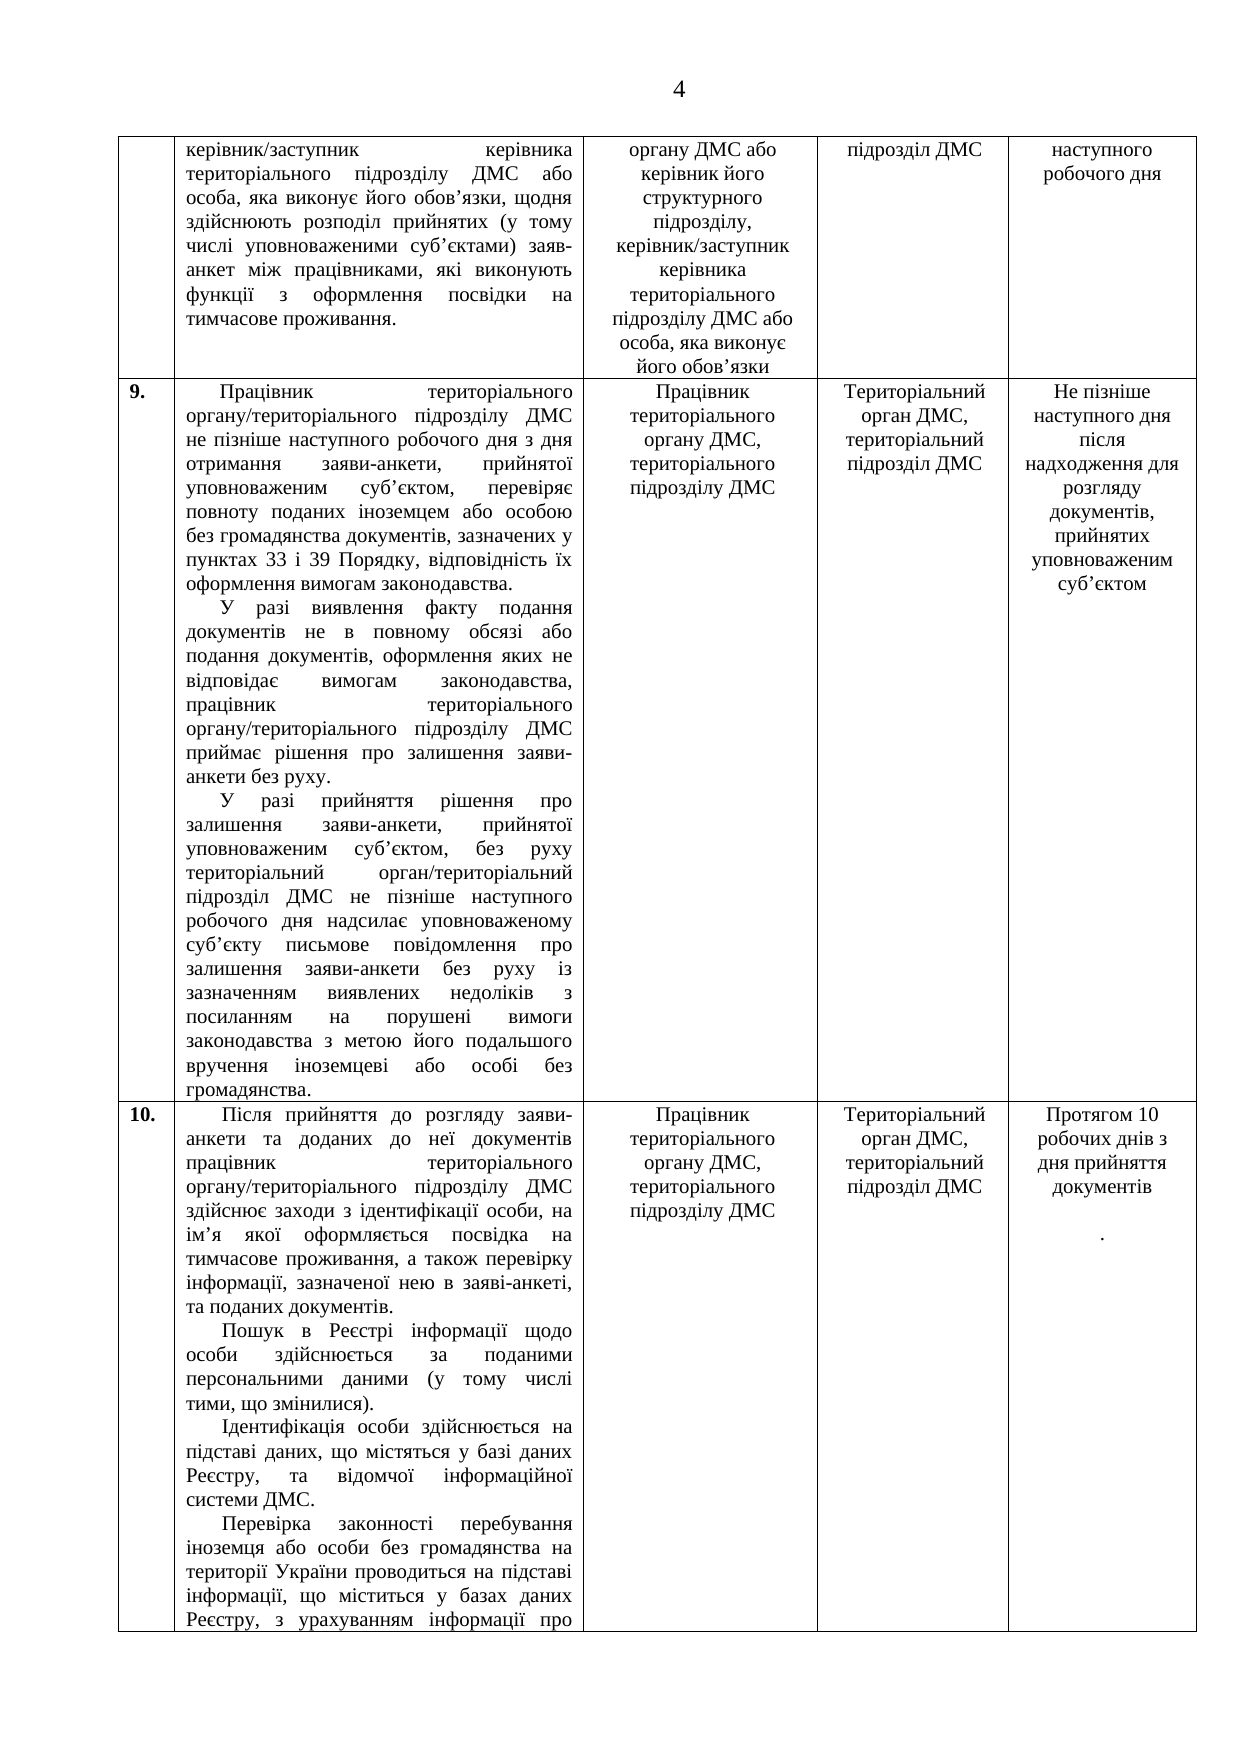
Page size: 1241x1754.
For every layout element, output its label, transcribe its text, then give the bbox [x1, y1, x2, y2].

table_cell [818, 137, 1008, 378]
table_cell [818, 1102, 1008, 1631]
table_cell 8. [119, 137, 174, 378]
table_cell Працівник територіального органу ДМС, територіального підрозділу ДМС [584, 379, 817, 1101]
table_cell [1009, 1102, 1196, 1631]
table_cell 9. [119, 379, 174, 1101]
table_cell Територіальний орган ДМС, територіальний підрозділ ДМС [818, 379, 1008, 1101]
table_cell Не пізніше наступного дня після надходження для розгляду документів, прийнятих уповноваженим суб’єктом [1009, 379, 1196, 1101]
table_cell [584, 1102, 817, 1631]
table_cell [175, 137, 583, 378]
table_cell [175, 1102, 583, 1631]
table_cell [1009, 137, 1196, 378]
table_cell Працівник територіального органу/територіального підрозділу ДМС не пізніше наступного робочого дня з дня отримання заяви-анкети, прийнятої уповноваженим суб’єктом, перевіряє повноту поданих іноземцем або особою без громадянства документів, зазначених у пунктах 33 і 39 Порядку, відповідність їх оформлення вимогам законодавства. У разі виявлення факту подання документів не в повному обсязі або подання документів, оформлення яких не відповідає вимогам законодавства, працівник територіального органу/територіального підрозділу ДМС приймає рішення про залишення заяви-анкети без руху. У разі прийняття рішення про залишення заяви-анкети, прийнятої уповноваженим суб’єктом, без руху територіальний орган/територіальний підрозділ ДМС не пізніше наступного робочого дня надсилає уповноваженому суб’єкту письмове повідомлення про залишення заяви-анкети без руху із зазначенням виявлених недоліків з посиланням на порушені вимоги законодавства з метою його подальшого вручення іноземцеві або особі без громадянства. [175, 379, 583, 1101]
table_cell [584, 137, 817, 378]
table_cell 10. [119, 1102, 174, 1631]
